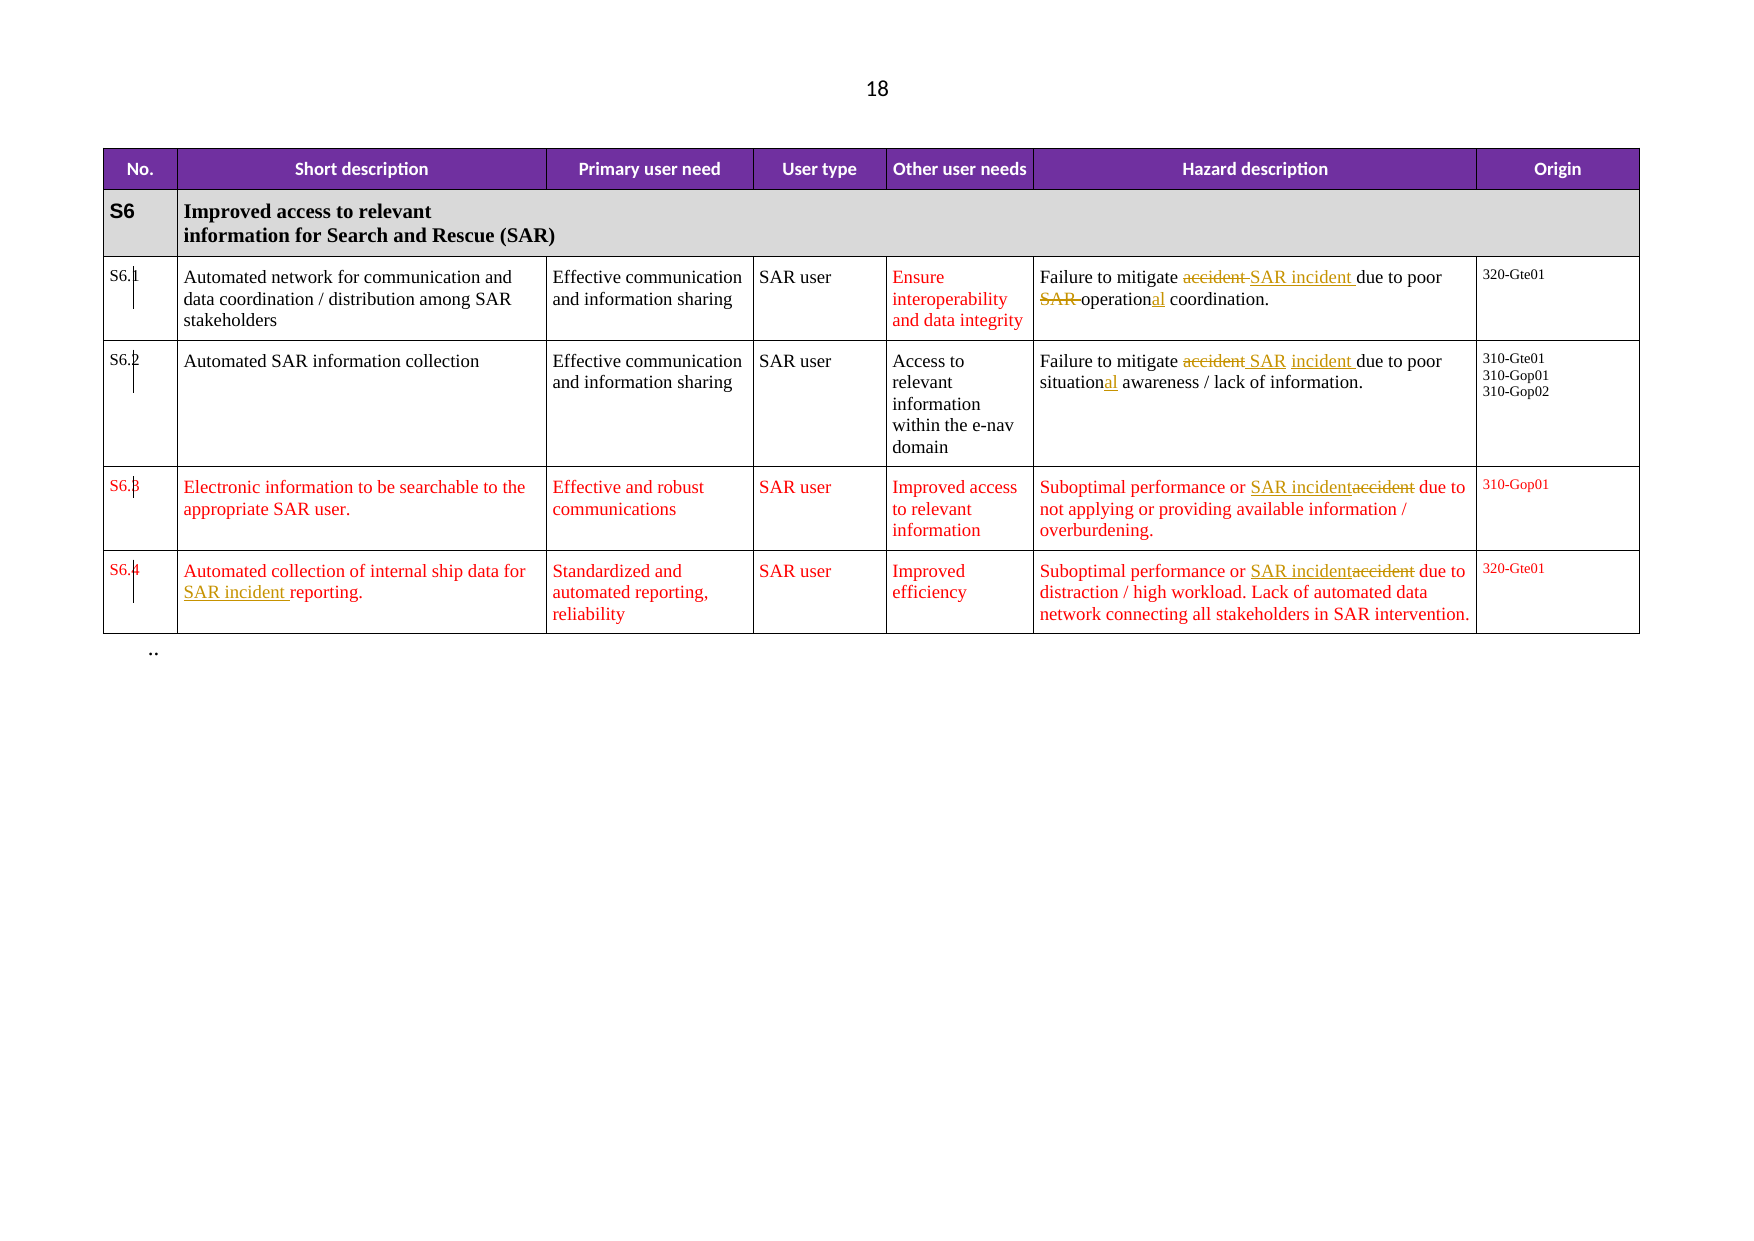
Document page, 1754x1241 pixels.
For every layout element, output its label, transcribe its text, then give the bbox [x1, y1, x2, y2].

table_cell Access to relevant information within the e-nav domain [887, 341, 1033, 466]
table_cell Effective communication and information sharing [547, 341, 753, 466]
table_header Hazard description [1034, 149, 1476, 189]
table_cell 320-Gte01 [1477, 257, 1639, 340]
table_cell Automated collection of internal ship data for reporting. [178, 551, 546, 633]
table_cell Improved access to relevant information [887, 467, 1033, 550]
table_cell Automated network for communication and data coordination / distribution among SAR stakeholders [178, 257, 546, 340]
table_cell Standardized and automated reporting, reliability [547, 551, 753, 633]
table_cell Ensure interoperability and data integrity [887, 257, 1033, 340]
table_cell S6.1 [104, 257, 177, 340]
table_cell Suboptimal performance or due to distraction / high workload. Lack of automated data network connecting all stakeholders in SAR intervention. [1034, 551, 1476, 633]
table_cell SAR user [754, 551, 886, 633]
table_header No. [104, 149, 177, 189]
table_cell SAR user [754, 341, 886, 466]
table_cell SAR user [754, 257, 886, 340]
table_header Origin [1477, 149, 1639, 189]
table_cell Suboptimal performance or due to not applying or providing available information / overburdening. [1034, 467, 1476, 550]
table_cell Improved efficiency [887, 551, 1033, 633]
table_header Short description [178, 149, 546, 189]
table_cell Improved access to relevant information for Search and Rescue (SAR) [178, 190, 1639, 256]
table_cell Effective and robust communications [547, 467, 753, 550]
text .. [148, 634, 1606, 661]
table_cell S6 [104, 190, 177, 256]
table_cell S6.2 [104, 341, 177, 466]
table_header Primary user need [547, 149, 753, 189]
table_cell Effective communication and information sharing [547, 257, 753, 340]
table_cell 310-Gop01 [1477, 467, 1639, 550]
table_cell Automated SAR information collection [178, 341, 546, 466]
table_cell Electronic information to be searchable to the appropriate SAR user. [178, 467, 546, 550]
table_cell Failure to mitigate due to poor operation coordination. [1034, 257, 1476, 340]
table_cell S6.3 [104, 467, 177, 550]
table_cell SAR user [754, 467, 886, 550]
table_cell 320-Gte01 [1477, 551, 1639, 633]
table_header Other user needs [887, 149, 1033, 189]
table_cell Failure to mitigate due to poor situation awareness / lack of information. [1034, 341, 1476, 466]
table_cell 310-Gte01 310-Gop01 310-Gop02 [1477, 341, 1639, 466]
table_cell S6.4 [104, 551, 177, 633]
table_header User type [754, 149, 886, 189]
